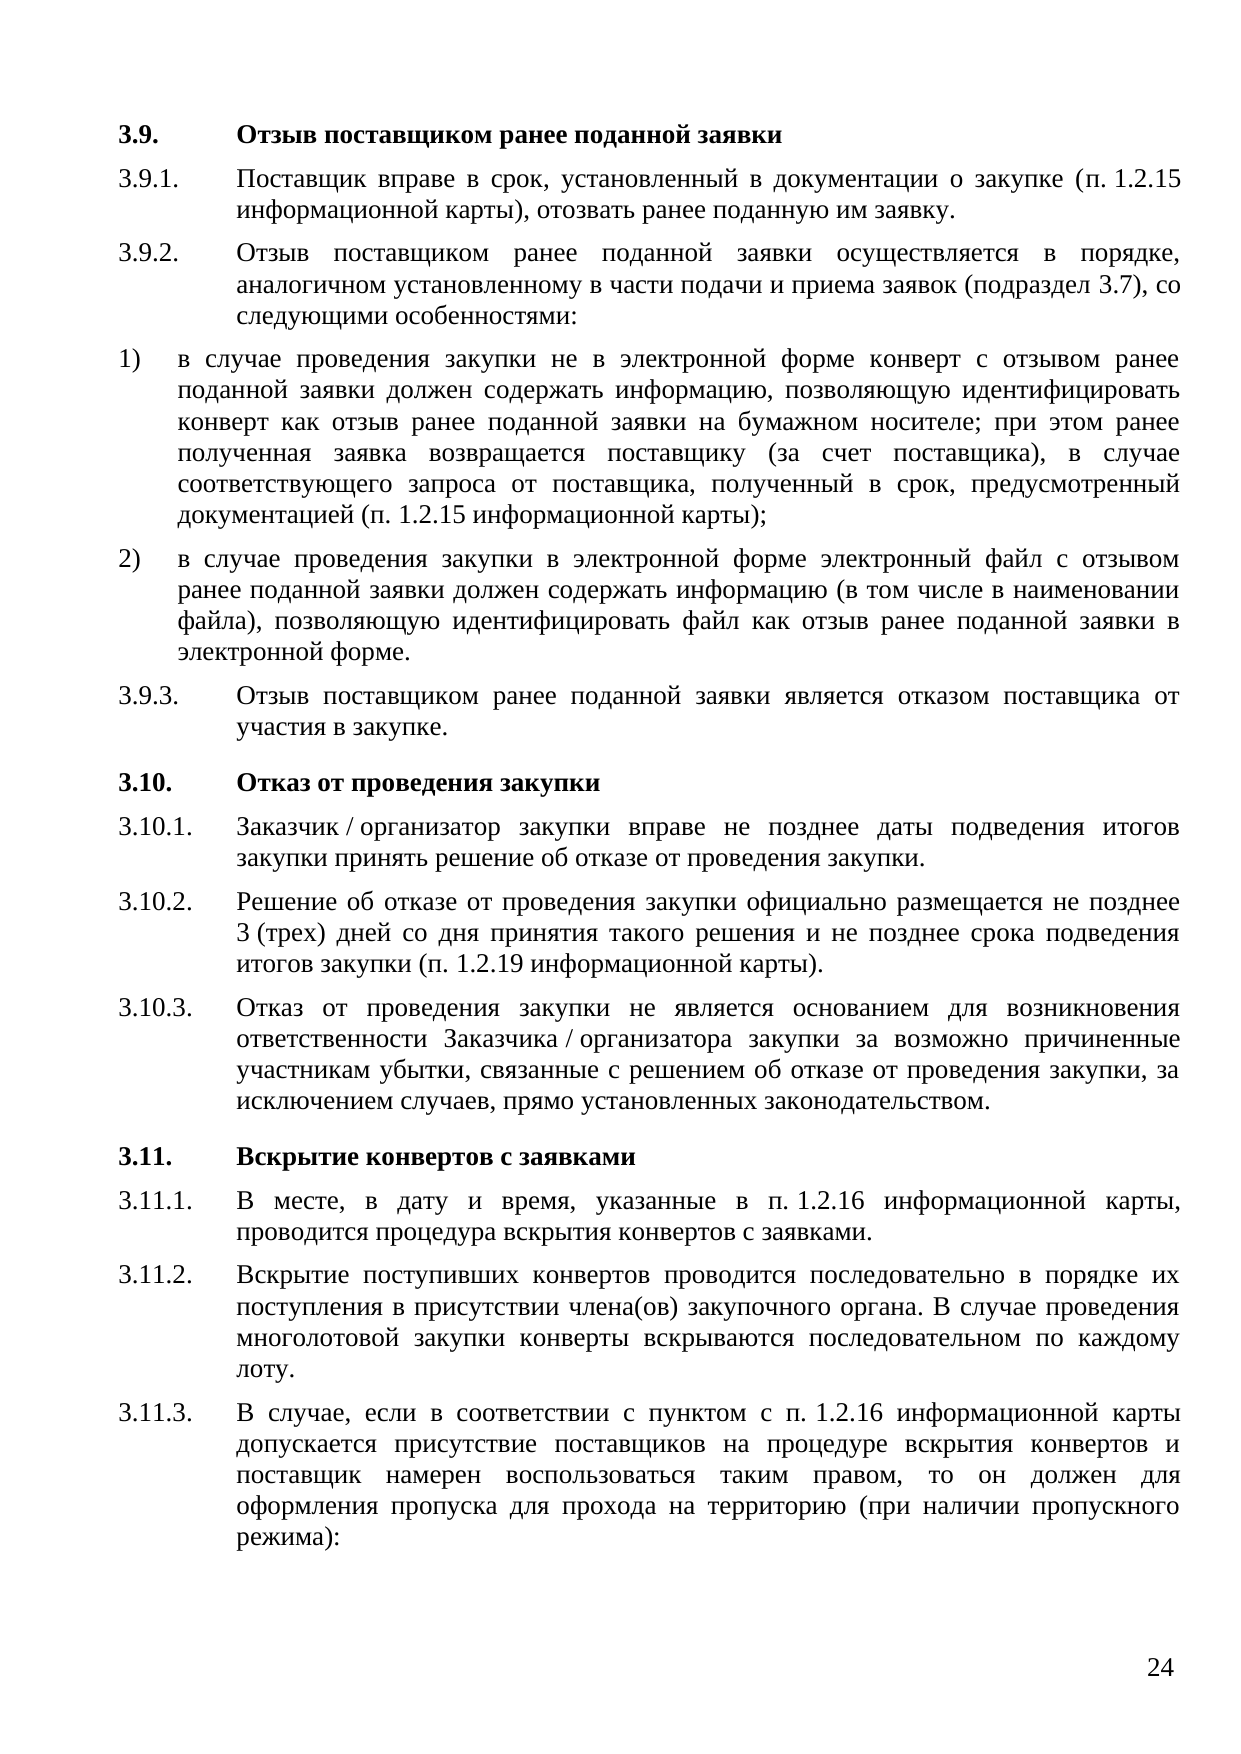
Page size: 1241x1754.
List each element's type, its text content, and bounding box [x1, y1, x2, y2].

text В случае, если в соответствии с пунктом с п. 1.2.16 информационной карты допускается присутствие поставщиков на процедуре вскрытия конвертов и поставщик намерен воспользоваться таким правом, то он должен для оформления пропуска для прохода на территорию (при наличии пропускного режима): [118, 1396, 1181, 1551]
text Отзыв поставщиком ранее поданной заявки является отказом поставщика от участия в закупке. [118, 679, 1181, 741]
text в случае проведения закупки в электронной форме электронный файл с отзывом ранее поданной заявки должен содержать информацию (в том числе в наименовании файла), позволяющую идентифицировать файл как отзыв ранее поданной заявки в электронной форме. [118, 542, 1181, 666]
text Вскрытие конвертов с заявками [118, 1140, 1181, 1171]
text В месте, в дату и время, указанные в п. 1.2.16 информационной карты, проводится процедура вскрытия конвертов с заявками. [118, 1184, 1181, 1246]
text Заказчик / организатор закупки вправе не позднее даты подведения итогов закупки принять решение об отказе от проведения закупки. [118, 810, 1181, 872]
text Отзыв поставщиком ранее поданной заявки [118, 118, 1181, 149]
text Решение об отказе от проведения закупки официально размещается не позднее 3 (трех) дней со дня принятия такого решения и не позднее срока подведения итогов закупки (п. 1.2.18 информационной карты). [118, 885, 1181, 978]
text в случае проведения закупки не в электронной форме конверт с отзывом ранее поданной заявки должен содержать информацию, позволяющую идентифицировать конверт как отзыв ранее поданной заявки на бумажном носителе; при этом ранее полученная заявка возвращается поставщику (за счет поставщика), в случае соответствующего запроса от поставщика, полученный в срок, предусмотренный документацией (п. 1.2.15 информационной карты); [118, 342, 1181, 529]
text Отзыв поставщиком ранее поданной заявки осуществляется в порядке, аналогичном установленному в части подачи и приема заявок (подраздел 3.7), со следующими особенностями: [118, 237, 1181, 330]
text Поставщик вправе в срок, установленный в документации о закупке (п. 1.2.15 информационной карты), отозвать ранее поданную им заявку. [118, 162, 1181, 224]
text Вскрытие поступивших конвертов проводится последовательно в порядке их поступления в присутствии члена(ов) закупочного органа. В случае проведения многолотовой закупки конверты вскрываются последовательном по каждому лоту. [118, 1259, 1181, 1383]
text Отказ от проведения закупки [118, 766, 1181, 797]
text Отказ от проведения закупки не является основанием для возникновения ответственности Заказчика / организатора закупки за возможно причиненные участникам убытки, связанные с решением об отказе от проведения закупки, за исключением случаев, прямо установленных законодательством. [118, 991, 1181, 1115]
